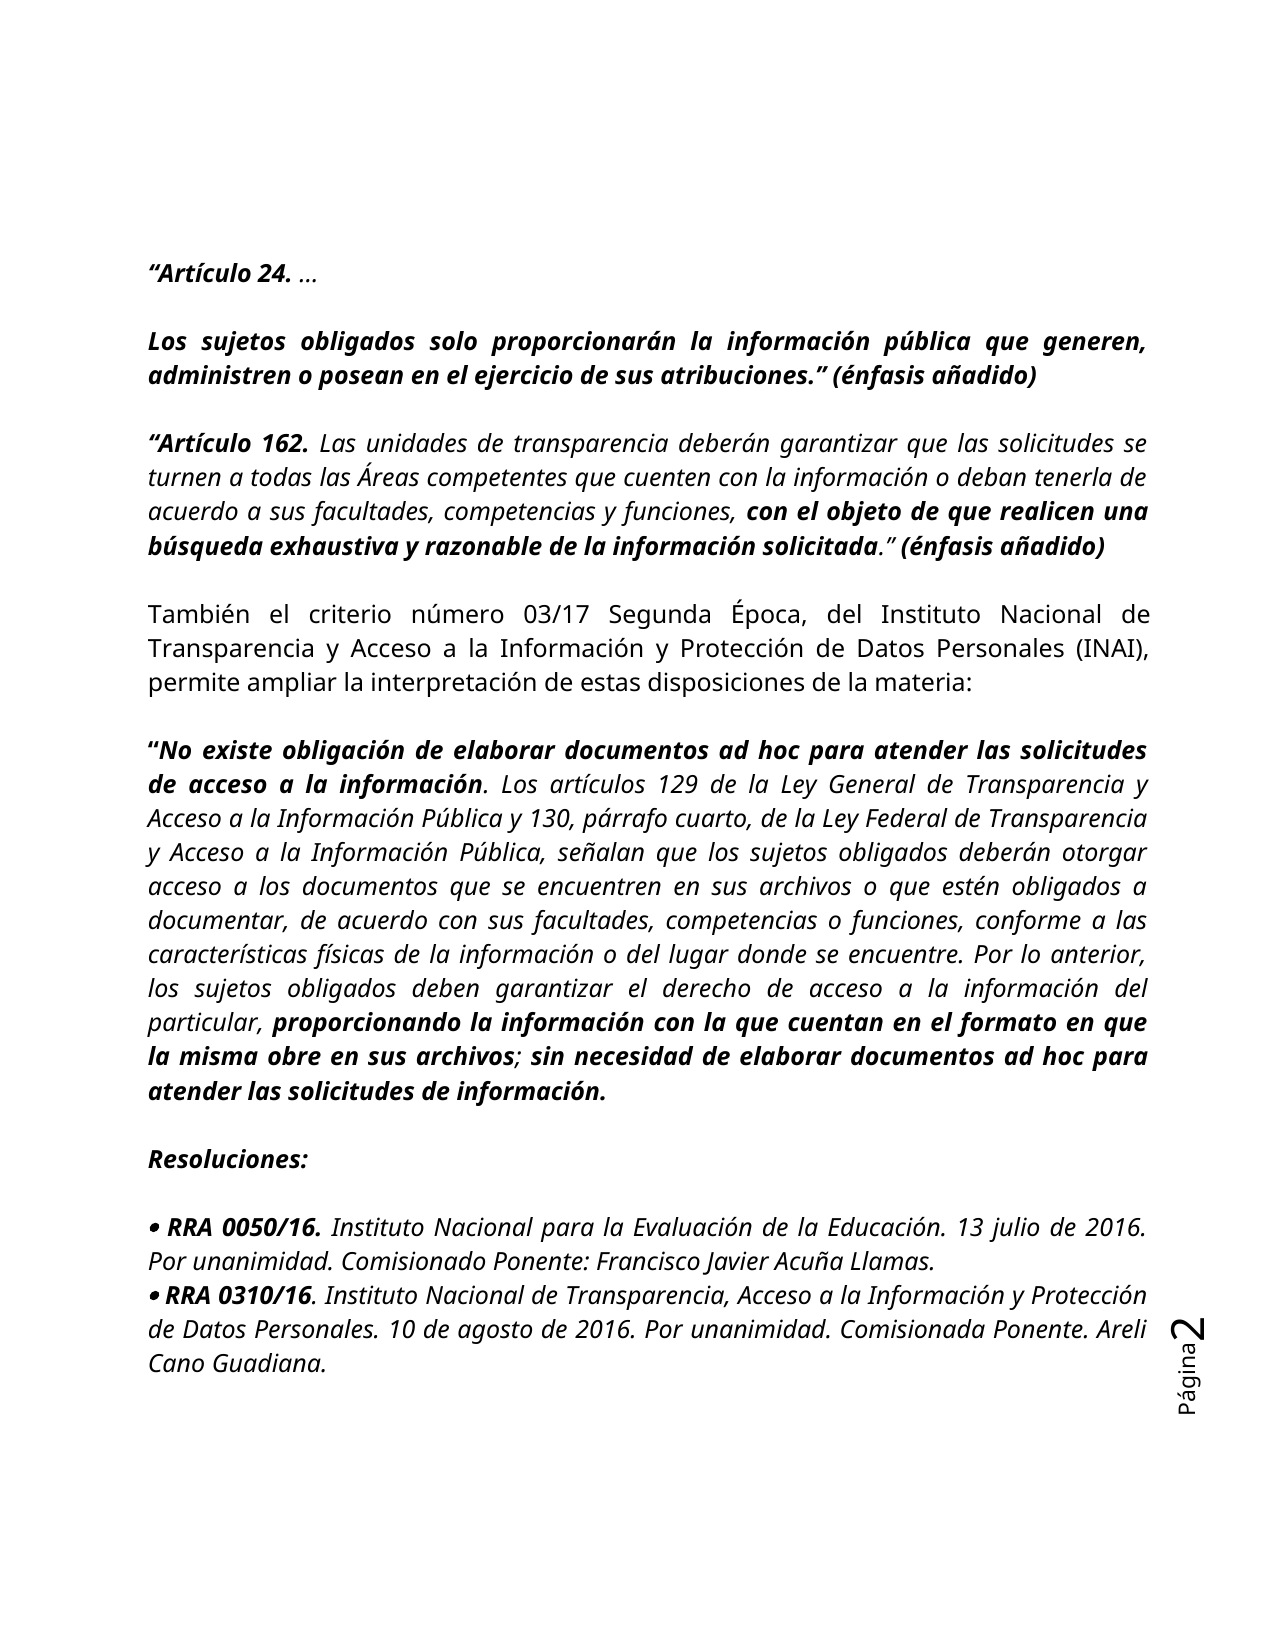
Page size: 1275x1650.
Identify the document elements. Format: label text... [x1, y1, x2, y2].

text Resoluciones: [148, 1141, 1152, 1175]
text RRA 0310/16. Instituto Nacional de Transparencia, Acceso a la Información y Protección de Datos Personales. 10 de agosto de 2016. Por unanimidad. Comisionada Ponente. Areli Cano Guadiana. [148, 1277, 1152, 1380]
text “Artículo 162. Las unidades de transparencia deberán garantizar que las solicitudes se turnen a todas las Áreas competentes que cuenten con la información o deban tenerla de acuerdo a sus facultades, competencias y funciones, con el objeto de que realicen una búsqueda exhaustiva y razonable de la información solicitada.” (énfasis añadido) [148, 426, 1152, 562]
text También el criterio número 03/17 Segunda Época, del Instituto Nacional de Transparencia y Acceso a la Información y Protección de Datos Personales (INAI), permite ampliar la interpretación de estas disposiciones de la materia: [148, 596, 1152, 698]
text Los sujetos obligados solo proporcionarán la información pública que generen, administren o posean en el ejercicio de sus atribuciones.” (énfasis añadido) [148, 324, 1152, 392]
text “Artículo 24. … [148, 256, 1152, 290]
text RRA 0050/16. Instituto Nacional para la Evaluación de la Educación. 13 julio de 2016. Por unanimidad. Comisionado Ponente: Francisco Javier Acuña Llamas. [148, 1209, 1152, 1277]
text “No existe obligación de elaborar documentos ad hoc para atender las solicitudes de acceso a la información. Los artículos 129 de la Ley General de Transparencia y Acceso a la Información Pública y 130, párrafo cuarto, de la Ley Federal de Transparencia y Acceso a la Información Pública, señalan que los sujetos obligados deberán otorgar acceso a los documentos que se encuentren en sus archivos o que estén obligados a documentar, de acuerdo con sus facultades, competencias o funciones, conforme a las características físicas de la información o del lugar donde se encuentre. Por lo anterior, los sujetos obligados deben garantizar el derecho de acceso a la información del particular, proporcionando la información con la que cuentan en el formato en que la misma obre en sus archivos; sin necesidad de elaborar documentos ad hoc para atender las solicitudes de información. [148, 732, 1152, 1107]
